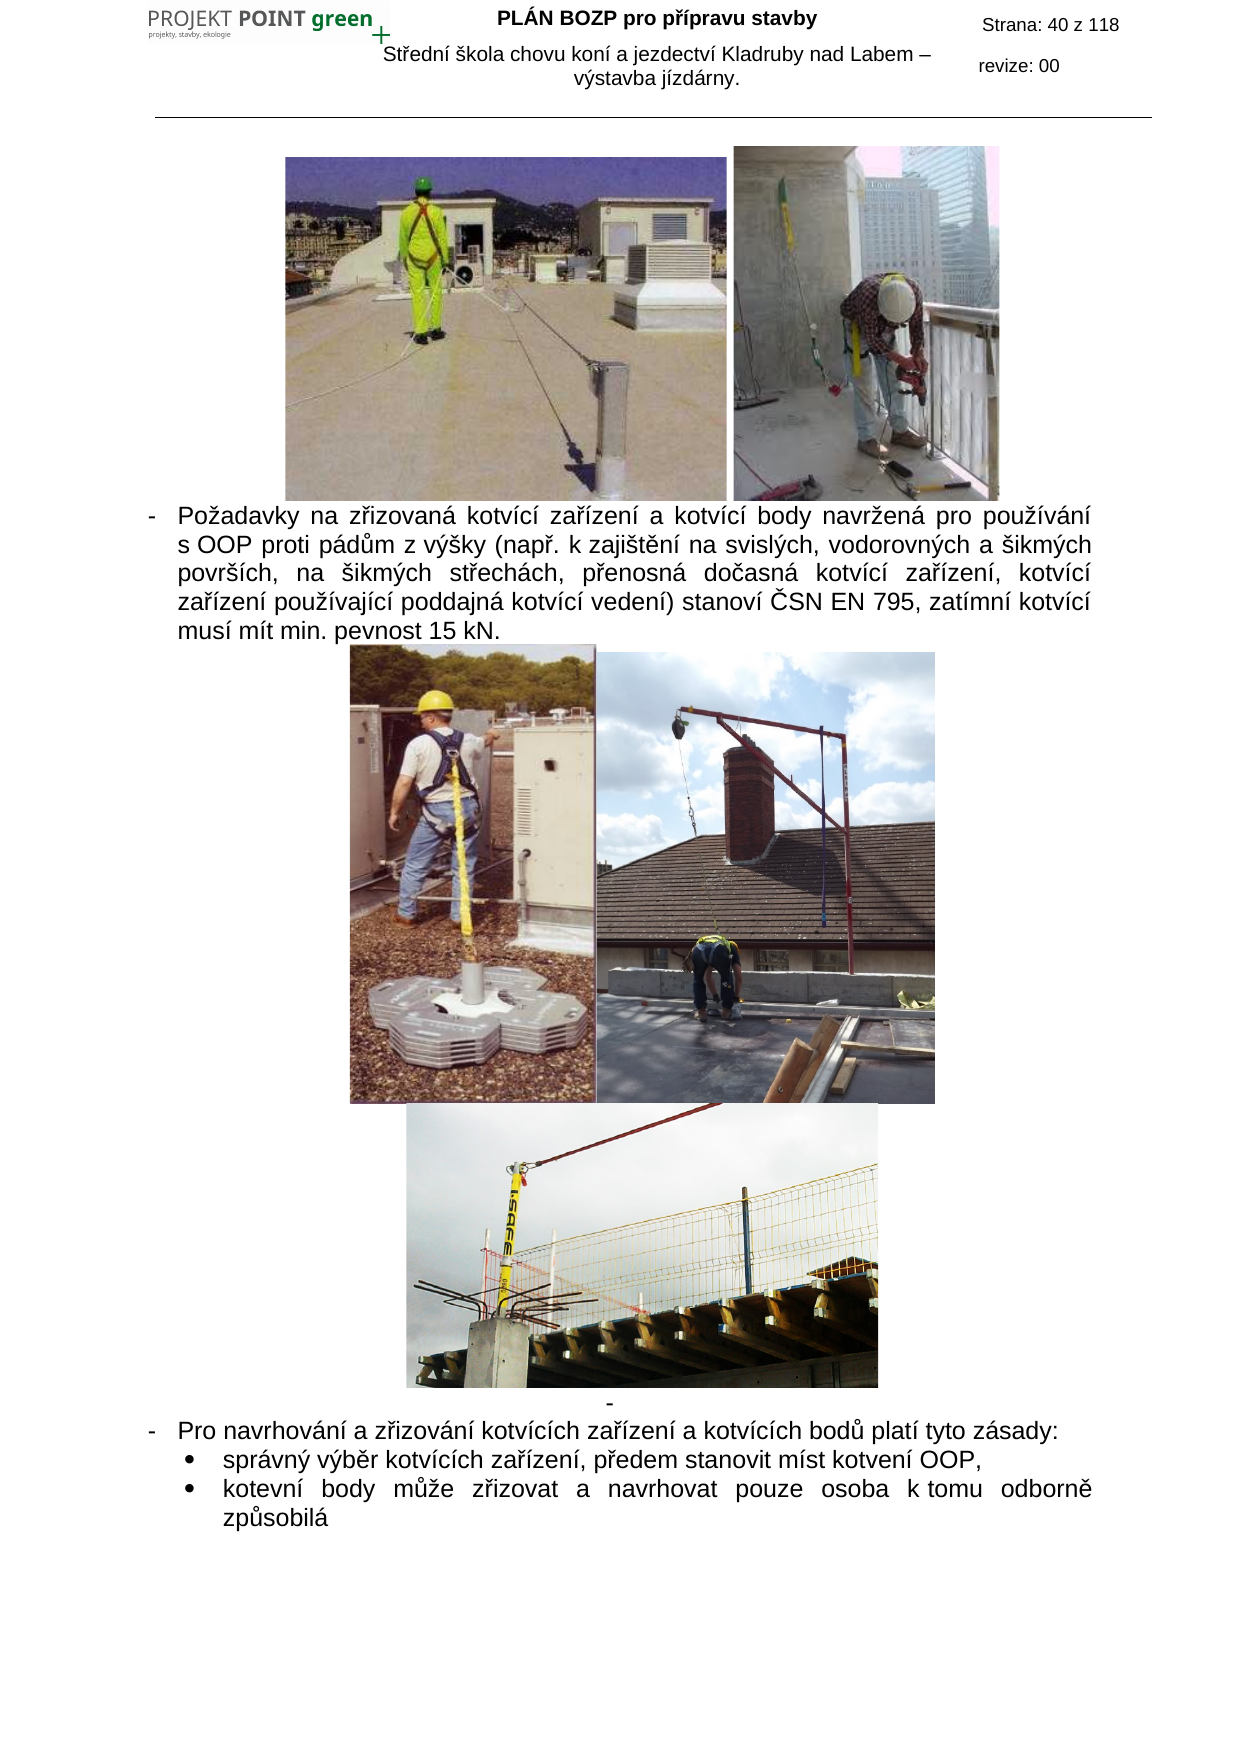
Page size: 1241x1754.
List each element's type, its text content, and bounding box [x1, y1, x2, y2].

list správný výběr kotvících zařízení, předem stanovit míst kotvení OOP, [185, 1445, 1092, 1474]
picture [147, 1, 390, 44]
list kotevní body může zřizovat a navrhovat pouze osoba k tomu odborně způsobilá [185, 1474, 1092, 1532]
picture [733, 146, 1000, 501]
list Požadavky na zřizovaná kotvící zařízení a kotvící body navržená pro používání s OOP proti pádům z výšky (např. k zajištění na svislých, vodorovných a šikmých površích, na šikmých střechách, přenosná dočasná kotvící zařízení, kotvící zařízení používající poddajná kotvící vedení) stanoví ČSN EN 795, zatímní kotvící musí mít min. pevnost 15 kN. [148, 501, 1092, 644]
list Pro navrhování a zřizování kotvících zařízení a kotvících bodů platí tyto zásady: [148, 1416, 1092, 1445]
picture [285, 157, 727, 501]
picture [349, 644, 935, 1388]
